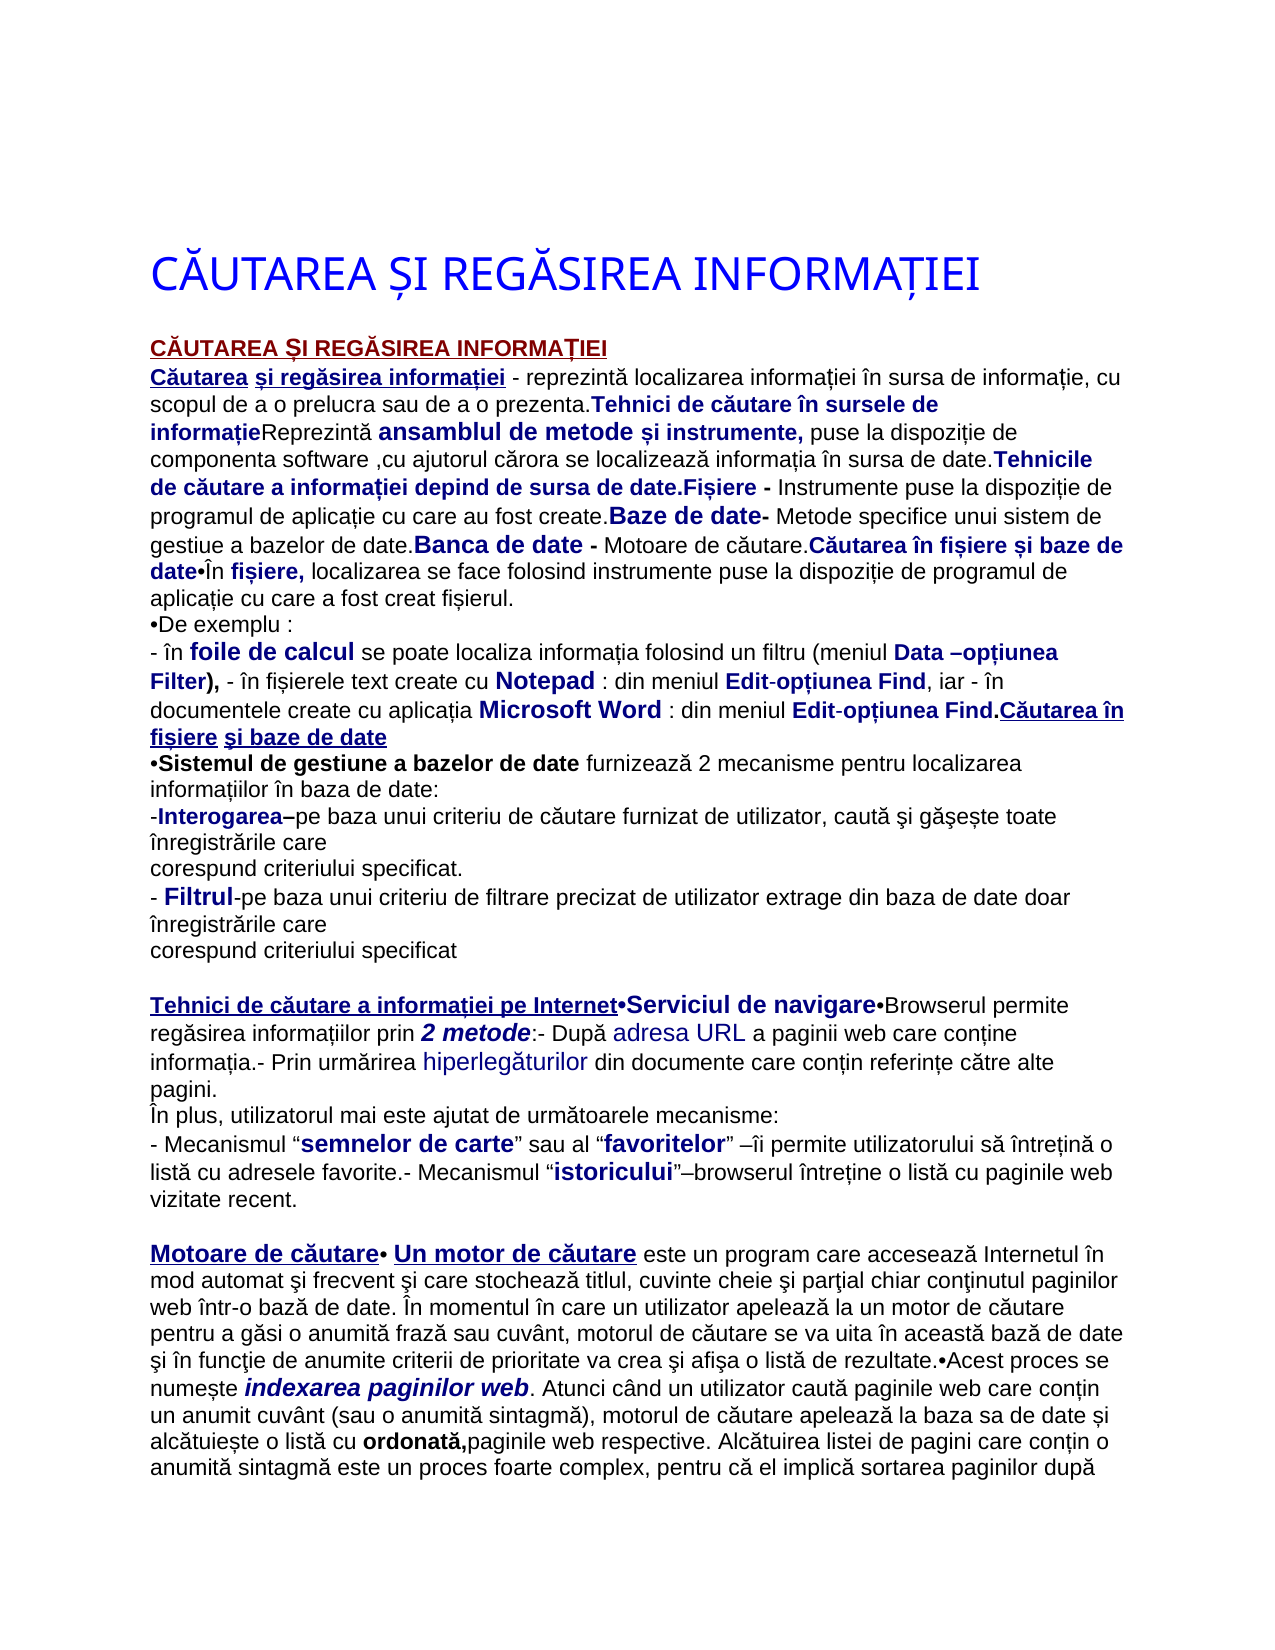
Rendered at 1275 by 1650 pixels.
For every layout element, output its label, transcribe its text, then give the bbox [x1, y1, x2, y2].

text CĂUTAREA ȘI REGĂSIREA INFORMAȚIEI [150, 242, 1125, 304]
